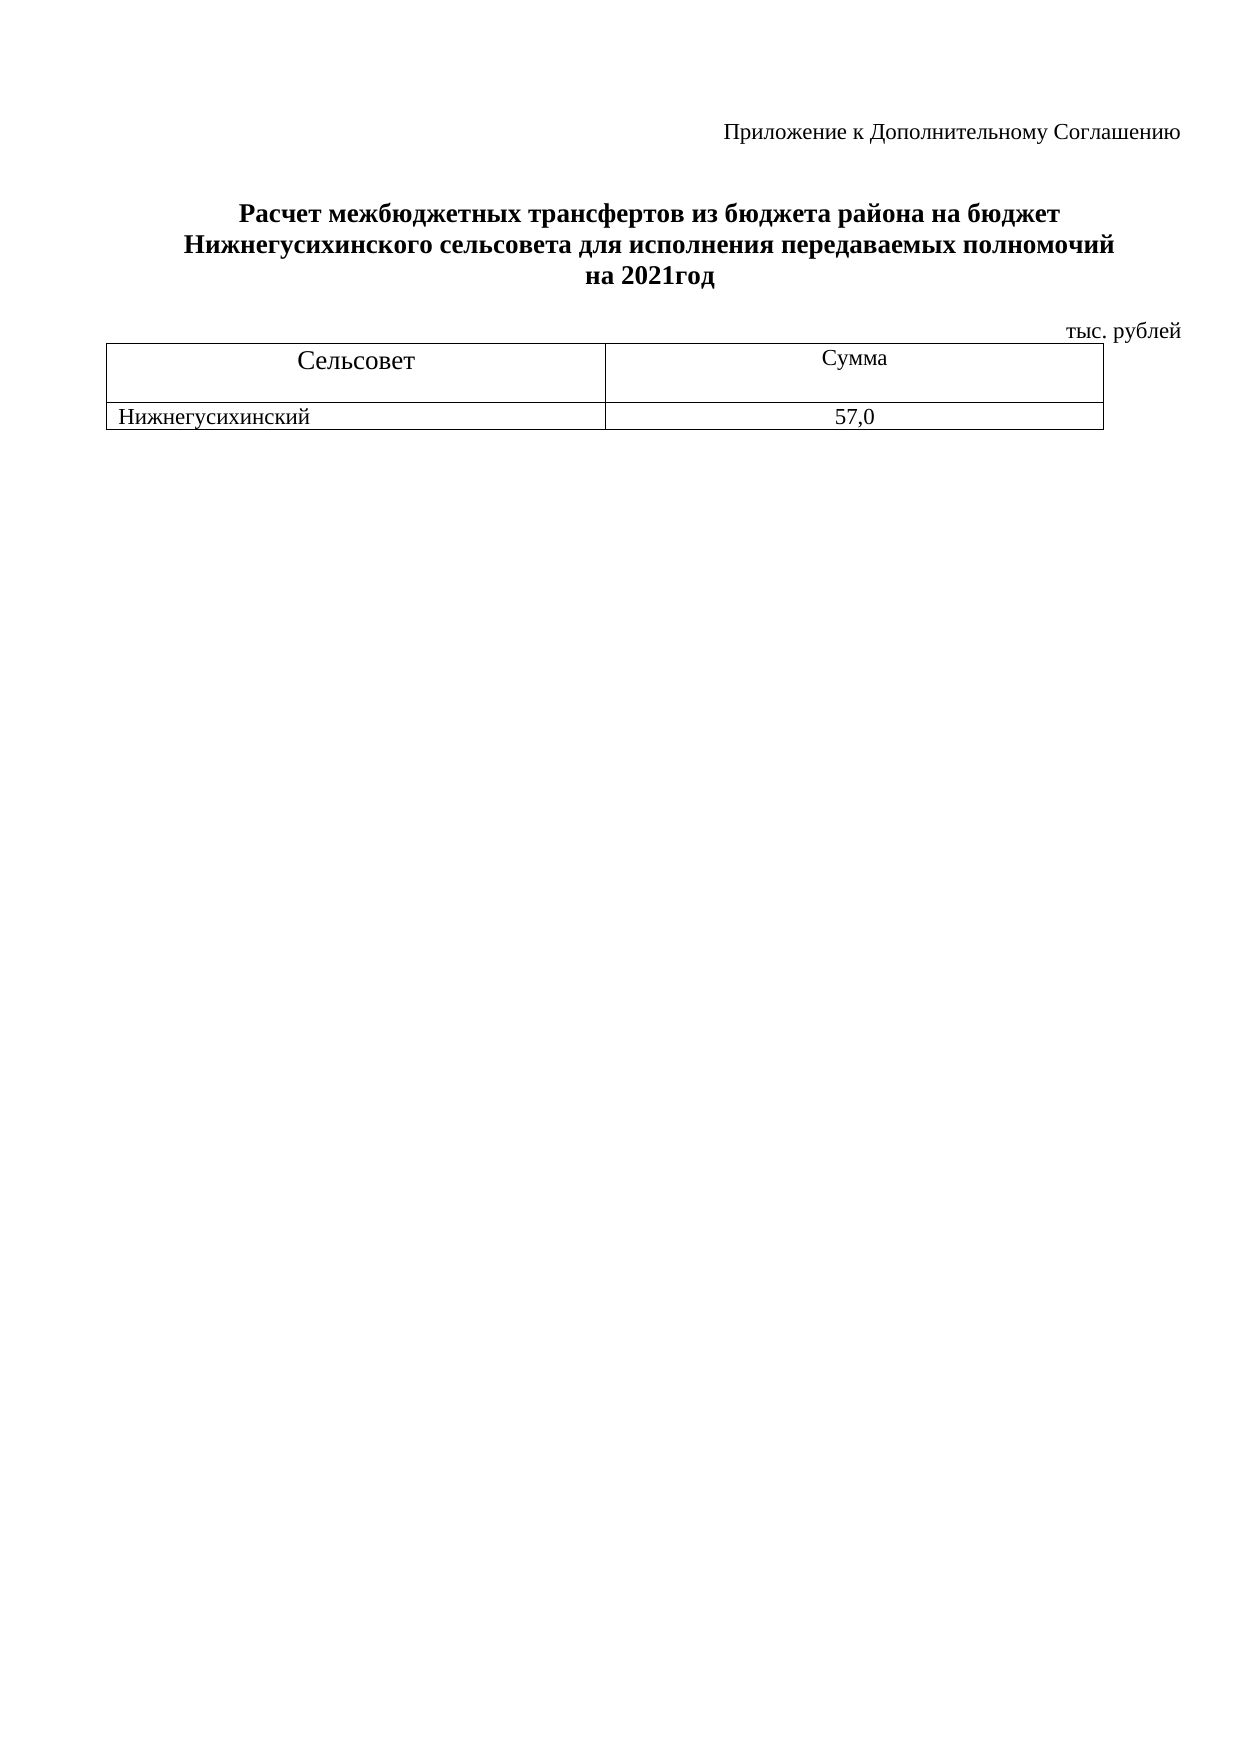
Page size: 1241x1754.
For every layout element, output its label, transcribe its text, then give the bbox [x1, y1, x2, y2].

text тыс. рублей [118, 317, 1181, 343]
table_header Сельсовет [107, 344, 605, 402]
text Приложение к Дополнительному Соглашению [118, 118, 1181, 144]
table_cell Нижнегусихинский [107, 403, 605, 429]
text Расчет межбюджетных трансфертов из бюджета района на бюджет Нижнегусихинского сельсовета для исполнения передаваемых полномочий [118, 197, 1181, 259]
text на 2021год [118, 259, 1181, 291]
table_header Сумма [606, 344, 1103, 402]
table_cell 57,0 [606, 403, 1103, 429]
